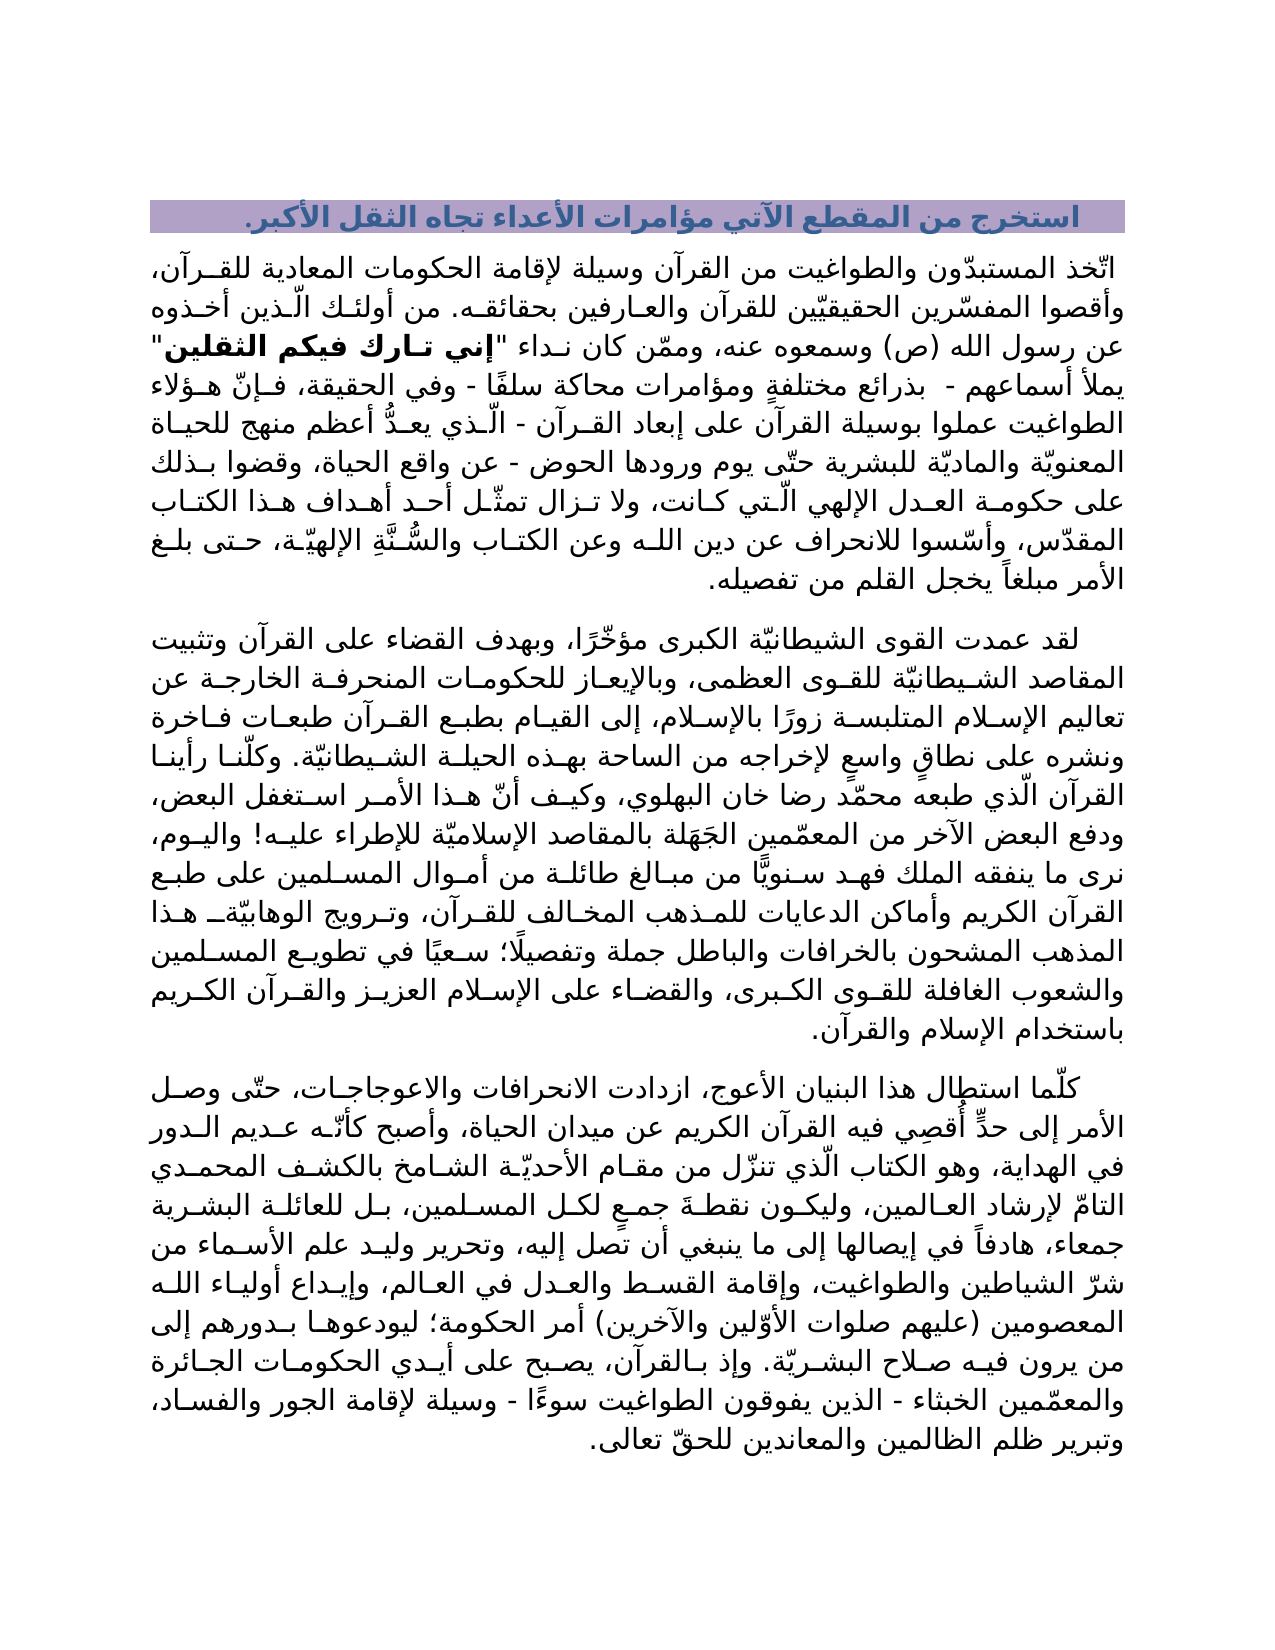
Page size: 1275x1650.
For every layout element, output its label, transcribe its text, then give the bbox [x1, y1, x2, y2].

subtitle استخرج من المقطع الآتي مؤامرات الأعداء تجاه الثقل الأكبر. [150, 200, 1125, 233]
text اتّخذ المستبدّون والطواغيت من القرآن وسيلة لإقامة الحكومات المعادية للقرآن، وأقصوا المفسّرين الحقيقيّين للقرآن والعارفين بحقائقه. من أولئك الّذين أخذوه عن رسول الله (ص) وسمعوه عنه، وممّن كان نداء "إني تارك فيكم الثقلين" يملأ أسماعهم - بذرائع مختلفةٍ ومؤامرات محاكة سلفًا - وفي الحقيقة، فإنّ هؤلاء الطواغيت عملوا بوسيلة القرآن على إبعاد القرآن - الّذي يعدُّ أعظم منهج للحياة المعنويّة والماديّة للبشرية حتّى يوم ورودها الحوض - عن واقع الحياة، وقضوا بذلك على حكومة العدل الإلهي الّتي كانت، ولا تزال تمثّل أحد أهداف هذا الكتاب المقدّس، وأسّسوا للانحراف عن دين الله وعن الكتاب والسُّنَّةِ الإلهيّة، حتى بلغ الأمر مبلغاً يخجل القلم من تفصيله. [150, 251, 1125, 597]
text لقد عمدت القوى الشيطانيّة الكبرى مؤخّرًا، وبهدف القضاء على القرآن وتثبيت المقاصد الشيطانيّة للقوى العظمى، وبالإيعاز للحكومات المنحرفة الخارجة عن تعاليم الإسلام المتلبسة زورًا بالإسلام، إلى القيام بطبع القرآن طبعات فاخرة ونشره على نطاقٍ واسعٍ لإخراجه من الساحة بهذه الحيلة الشيطانيّة. وكلّنا رأينا القرآن الّذي طبعه محمّد رضا خان البهلوي، وكيف أنّ هذا الأمر استغفل البعض، ودفع البعض الآخر من المعمّمين الجَهَلة بالمقاصد الإسلاميّة للإطراء عليه! واليوم، نرى ما ينفقه الملك فهد سنويًّا من مبالغ طائلة من أموال المسلمين على طبع القرآن الكريم وأماكن الدعايات للمذهب المخالف للقرآن، وترويج الوهابيّةـ هذا المذهب المشحون بالخرافات والباطل جملة وتفصيلًا؛ سعيًا في تطويع المسلمين والشعوب الغافلة للقوى الكبرى، والقضاء على الإسلام العزيز والقرآن الكريم باستخدام الإسلام والقرآن. [150, 622, 1125, 1046]
text كلّما استطال هذا البنيان الأعوج، ازدادت الانحرافات والاعوجاجات، حتّى وصل الأمر إلى حدٍّ أُقصِي فيه القرآن الكريم عن ميدان الحياة، وأصبح كأنّه عديم الدور في الهداية، وهو الكتاب الّذي تنزّل من مقام الأحديّة الشامخ بالكشف المحمدي التامّ لإرشاد العالمين، وليكون نقطةَ جمعٍ لكل المسلمين، بل للعائلة البشرية جمعاء، هادفاً في إيصالها إلى ما ينبغي أن تصل إليه، وتحرير وليد علم الأسماء من شرّ الشياطين والطواغيت، وإقامة القسط والعدل في العالم، وإيداع أولياء الله المعصومين (عليهم صلوات الأوّلين والآخرين) أمر الحكومة؛ ليودعوها بدورهم إلى من يرون فيه صلاح البشريّة. وإذ بالقرآن، يصبح على أيدي الحكومات الجائرة والمعمّمين الخبثاء - الذين يفوقون الطواغيت سوءًا - وسيلة لإقامة الجور والفساد، وتبرير ظلم الظالمين والمعاندين للحقّ تعالى. [150, 1072, 1125, 1456]
